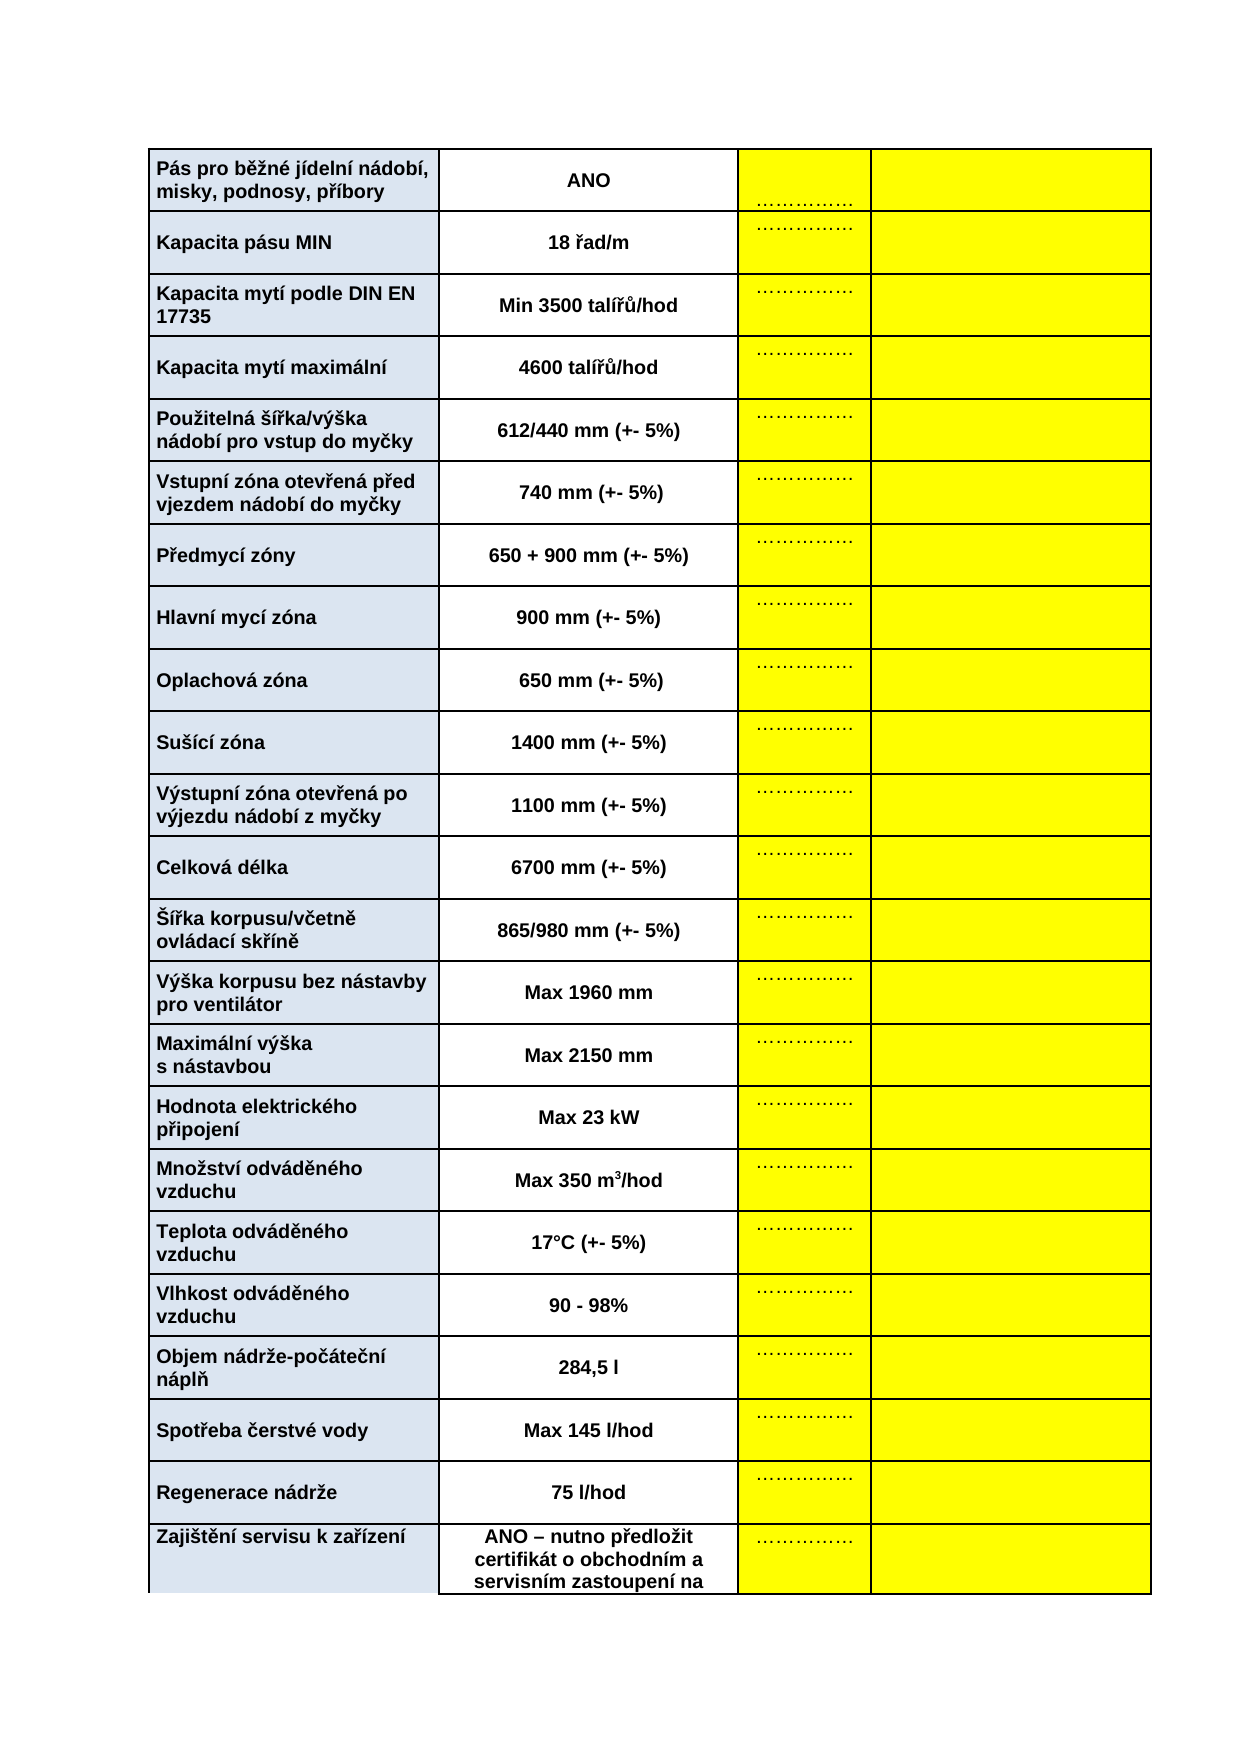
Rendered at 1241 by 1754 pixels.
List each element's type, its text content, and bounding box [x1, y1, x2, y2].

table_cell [150, 1525, 438, 1593]
table_cell …………… [739, 1087, 870, 1148]
table_cell [872, 1337, 1150, 1398]
table_cell Teplota odváděného vzduchu [150, 1212, 438, 1273]
table_cell Kapacita mytí podle DIN EN 17735 [150, 275, 438, 335]
table_cell Vlhkost odváděného vzduchu [150, 1275, 438, 1335]
table_cell …………… [739, 525, 870, 585]
table_cell [872, 400, 1150, 460]
table_cell Pás pro běžné jídelní nádobí, misky, podnosy, příbory [150, 150, 438, 210]
table_cell [872, 1150, 1150, 1210]
table_cell [872, 275, 1150, 335]
table_cell [872, 1275, 1150, 1335]
table_cell Předmycí zóny [150, 525, 438, 585]
table_cell …………… [739, 1212, 870, 1273]
table_cell …………… [739, 150, 870, 210]
table_cell …………… [739, 1400, 870, 1460]
table_cell Hlavní mycí zóna [150, 587, 438, 648]
table_cell Max 1960 mm [440, 962, 737, 1023]
table_cell 650 mm (+- 5%) [440, 650, 737, 710]
table_cell …………… [739, 1462, 870, 1523]
table_cell Maximální výška s nástavbou [150, 1025, 438, 1085]
table_cell …………… [739, 275, 870, 335]
table_cell [872, 1525, 1150, 1593]
table_cell Vstupní zóna otevřená před vjezdem nádobí do myčky [150, 462, 438, 523]
table_cell Min 3500 talířů/hod [440, 275, 737, 335]
table_cell 17°C (+- 5%) [440, 1212, 737, 1273]
table_cell [872, 462, 1150, 523]
table_cell [872, 525, 1150, 585]
table_cell Max 350 m3/hod [440, 1150, 737, 1210]
table_cell 4600 talířů/hod [440, 337, 737, 398]
table_cell Objem nádrže-počáteční náplň [150, 1337, 438, 1398]
table_cell …………… [739, 712, 870, 773]
table_cell Množství odváděného vzduchu [150, 1150, 438, 1210]
table_cell [872, 900, 1150, 960]
table_cell …………… [739, 400, 870, 460]
table_cell [872, 337, 1150, 398]
table_cell Sušící zóna [150, 712, 438, 773]
table_cell Výstupní zóna otevřená po výjezdu nádobí z myčky [150, 775, 438, 835]
table_cell …………… [739, 1525, 870, 1593]
table_cell [872, 650, 1150, 710]
table_cell [872, 837, 1150, 898]
table_cell [872, 962, 1150, 1023]
table_cell [872, 1025, 1150, 1085]
table_cell …………… [739, 962, 870, 1023]
table_cell …………… [739, 1275, 870, 1335]
table_cell 650 + 900 mm (+- 5%) [440, 525, 737, 585]
table_cell …………… [739, 1337, 870, 1398]
table_cell 6700 mm (+- 5%) [440, 837, 737, 898]
table_cell Spotřeba čerstvé vody [150, 1400, 438, 1460]
table_cell Šířka korpusu/včetně ovládací skříně [150, 900, 438, 960]
table_cell 1100 mm (+- 5%) [440, 775, 737, 835]
table_cell Použitelná šířka/výška nádobí pro vstup do myčky [150, 400, 438, 460]
table_cell …………… [739, 1025, 870, 1085]
table_cell Max 23 kW [440, 1087, 737, 1148]
table_cell [872, 1462, 1150, 1523]
table_cell 865/980 mm (+- 5%) [440, 900, 737, 960]
table_cell Kapacita mytí maximální [150, 337, 438, 398]
table_cell [872, 775, 1150, 835]
table_cell [872, 212, 1150, 273]
table_cell 75 l/hod [440, 1462, 737, 1523]
table_cell 1400 mm (+- 5%) [440, 712, 737, 773]
table_cell 18 řad/m [440, 212, 737, 273]
table_cell Max 145 l/hod [440, 1400, 737, 1460]
table_cell [872, 1212, 1150, 1273]
table_cell Max 2150 mm [440, 1025, 737, 1085]
table_cell 612/440 mm (+- 5%) [440, 400, 737, 460]
table_cell [872, 712, 1150, 773]
table_cell Hodnota elektrického připojení [150, 1087, 438, 1148]
table_cell [872, 1087, 1150, 1148]
table_cell Regenerace nádrže [150, 1462, 438, 1523]
table_cell Kapacita pásu MIN [150, 212, 438, 273]
table_cell ANO [440, 150, 737, 210]
table_cell …………… [739, 650, 870, 710]
table_cell …………… [739, 1150, 870, 1210]
table_cell …………… [739, 775, 870, 835]
table_cell …………… [739, 337, 870, 398]
table_cell Oplachová zóna [150, 650, 438, 710]
table_cell …………… [739, 587, 870, 648]
table_cell 900 mm (+- 5%) [440, 587, 737, 648]
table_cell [440, 1525, 737, 1593]
table_cell [872, 150, 1150, 210]
table_cell …………… [739, 462, 870, 523]
table_cell 284,5 l [440, 1337, 737, 1398]
table_cell …………… [739, 837, 870, 898]
table_cell Výška korpusu bez nástavby pro ventilátor [150, 962, 438, 1023]
table_cell 740 mm (+- 5%) [440, 462, 737, 523]
table_cell …………… [739, 900, 870, 960]
table_cell [872, 1400, 1150, 1460]
table_cell 90 - 98% [440, 1275, 737, 1335]
table_cell Celková délka [150, 837, 438, 898]
table_cell …………… [739, 212, 870, 273]
table_cell [872, 587, 1150, 648]
